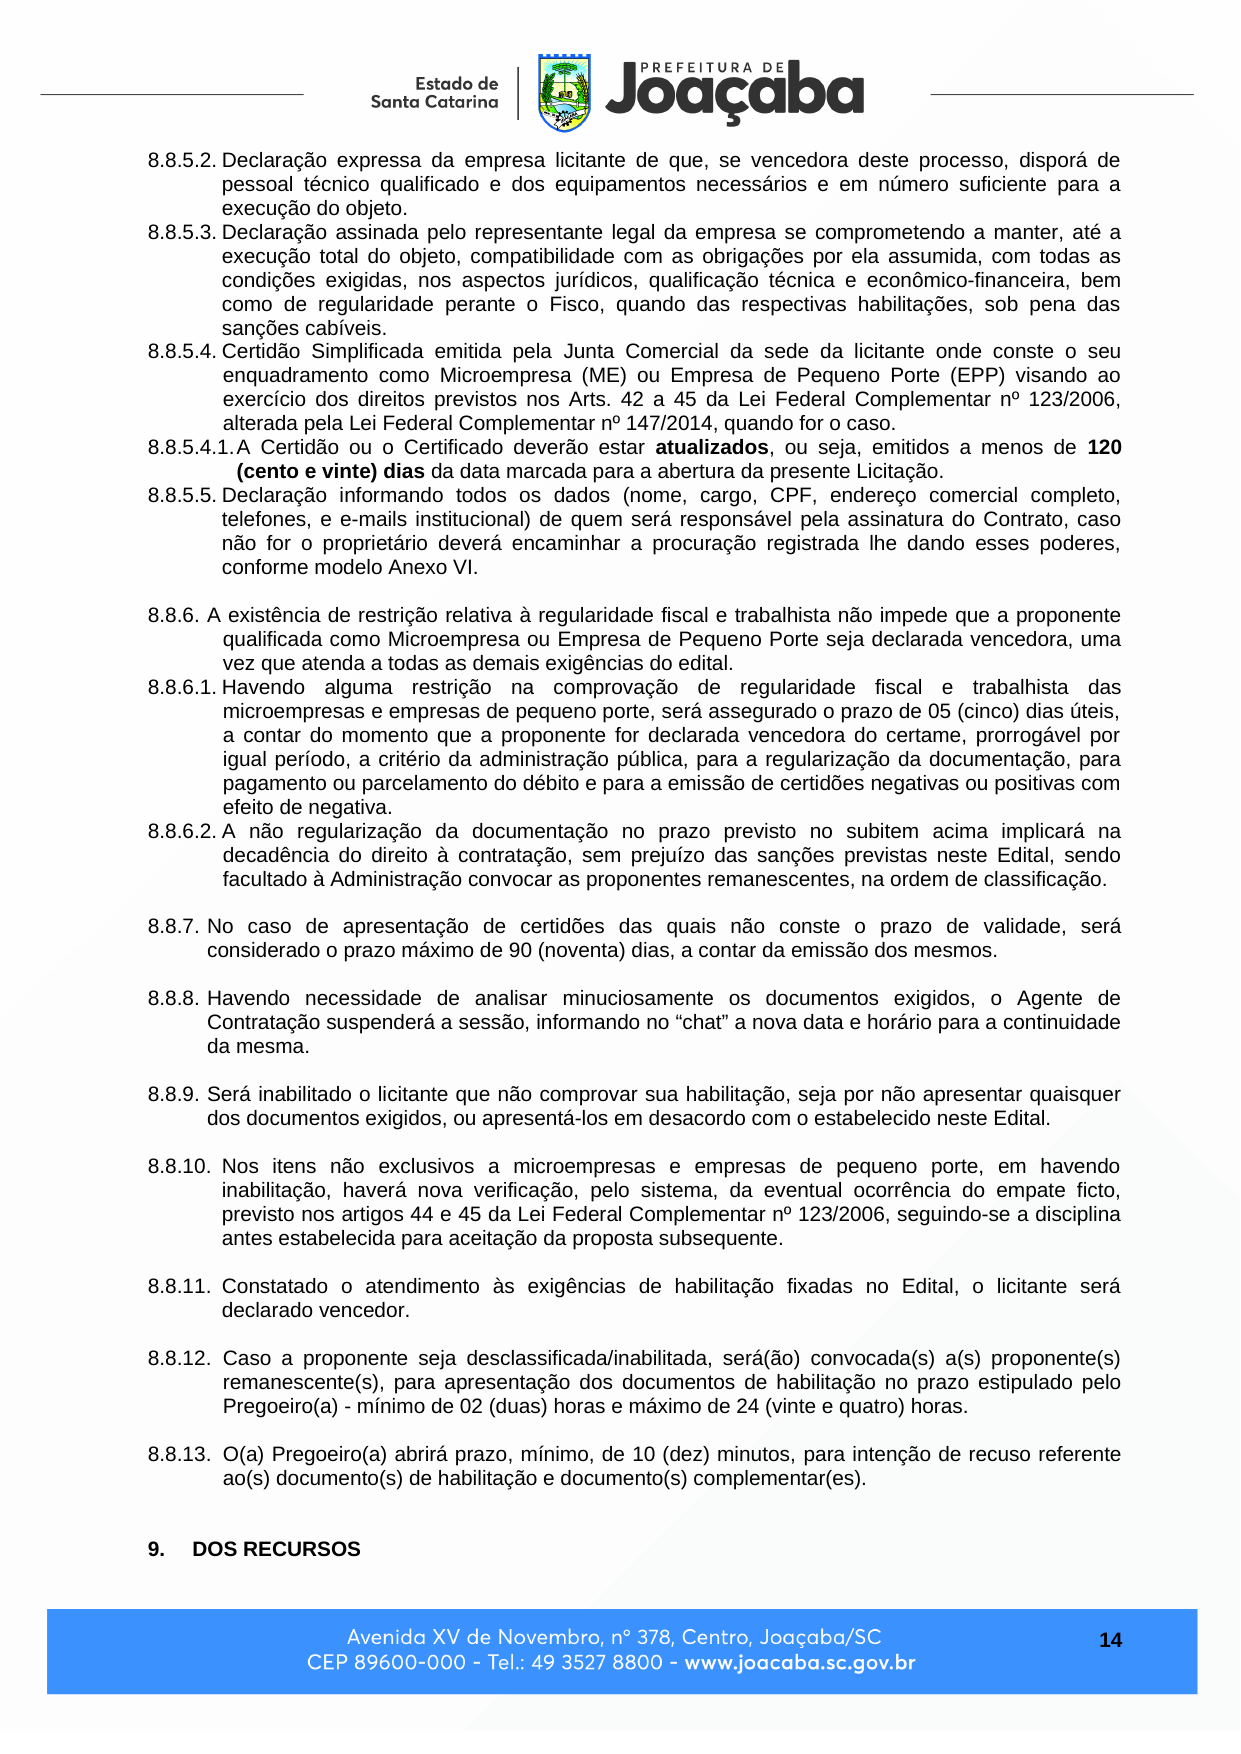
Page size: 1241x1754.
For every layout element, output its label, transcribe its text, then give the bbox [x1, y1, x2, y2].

list A não regularização da documentação no prazo previsto no subitem acima implicará na decadência do direito à contratação, sem prejuízo das sanções previstas neste Edital, sendo facultado à Administração convocar as proponentes remanescentes, na ordem de classificação. [148, 818, 1122, 890]
list No caso de apresentação de certidões das quais não conste o prazo de validade, será considerado o prazo máximo de 90 (noventa) dias, a contar da emissão dos mesmos. [148, 914, 1122, 962]
list Declaração assinada pelo representante legal da empresa se comprometendo a manter, até a execução total do objeto, compatibilidade com as obrigações por ela assumida, com todas as condições exigidas, nos aspectos jurídicos, qualificação técnica e econômico-financeira, bem como de regularidade perante o Fisco, quando das respectivas habilitações, sob pena das sanções cabíveis. [148, 219, 1122, 339]
list O(a) Pregoeiro(a) abrirá prazo, mínimo, de 10 (dez) minutos, para intenção de recuso referente ao(s) documento(s) de habilitação e documento(s) complementar(es). [148, 1441, 1122, 1489]
list A Certidão ou o Certificado deverão estar atualizados, ou seja, emitidos a menos de 120 (cento e vinte) dias da data marcada para a abertura da presente Licitação. [148, 435, 1122, 483]
list Nos itens não exclusivos a microempresas e empresas de pequeno porte, em havendo inabilitação, haverá nova verificação, pelo sistema, da eventual ocorrência do empate ficto, previsto nos artigos 44 e 45 da Lei Federal Complementar nº 123/2006, seguindo-se a disciplina antes estabelecida para aceitação da proposta subsequente. [148, 1154, 1122, 1250]
list DOS RECURSOS [148, 1537, 1122, 1561]
picture [0, 0, 1240, 1732]
list A existência de restrição relativa à regularidade fiscal e trabalhista não impede que a proponente qualificada como Microempresa ou Empresa de Pequeno Porte seja declarada vencedora, uma vez que atenda a todas as demais exigências do edital. [148, 603, 1122, 675]
list Caso a proponente seja desclassificada/inabilitada, será(ão) convocada(s) a(s) proponente(s) remanescente(s), para apresentação dos documentos de habilitação no prazo estipulado pelo Pregoeiro(a) - mínimo de 02 (duas) horas e máximo de 24 (vinte e quatro) horas. [148, 1346, 1122, 1417]
list Declaração informando todos os dados (nome, cargo, CPF, endereço comercial completo, telefones, e e-mails institucional) de quem será responsável pela assinatura do Contrato, caso não for o proprietário deverá encaminhar a procuração registrada lhe dando esses poderes, conforme modelo Anexo VI. [148, 483, 1122, 579]
list Será inabilitado o licitante que não comprovar sua habilitação, seja por não apresentar quaisquer dos documentos exigidos, ou apresentá-los em desacordo com o estabelecido neste Edital. [148, 1082, 1122, 1130]
list Certidão Simplificada emitida pela Junta Comercial da sede da licitante onde conste o seu enquadramento como Microempresa (ME) ou Empresa de Pequeno Porte (EPP) visando ao exercício dos direitos previstos nos Arts. 42 a 45 da Lei Federal Complementar nº 123/2006, alterada pela Lei Federal Complementar nº 147/2014, quando for o caso. [148, 339, 1122, 435]
list Havendo alguma restrição na comprovação de regularidade fiscal e trabalhista das microempresas e empresas de pequeno porte, será assegurado o prazo de 05 (cinco) dias úteis, a contar do momento que a proponente for declarada vencedora do certame, prorrogável por igual período, a critério da administração pública, para a regularização da documentação, para pagamento ou parcelamento do débito e para a emissão de certidões negativas ou positivas com efeito de negativa. [148, 675, 1122, 818]
list Havendo necessidade de analisar minuciosamente os documentos exigidos, o Agente de Contratação suspenderá a sessão, informando no “chat” a nova data e horário para a continuidade da mesma. [148, 986, 1122, 1058]
list Declaração expressa da empresa licitante de que, se vencedora deste processo, disporá de pessoal técnico qualificado e dos equipamentos necessários e em número suficiente para a execução do objeto. [148, 148, 1122, 219]
list Constatado o atendimento às exigências de habilitação fixadas no Edital, o licitante será declarado vencedor. [148, 1274, 1122, 1322]
